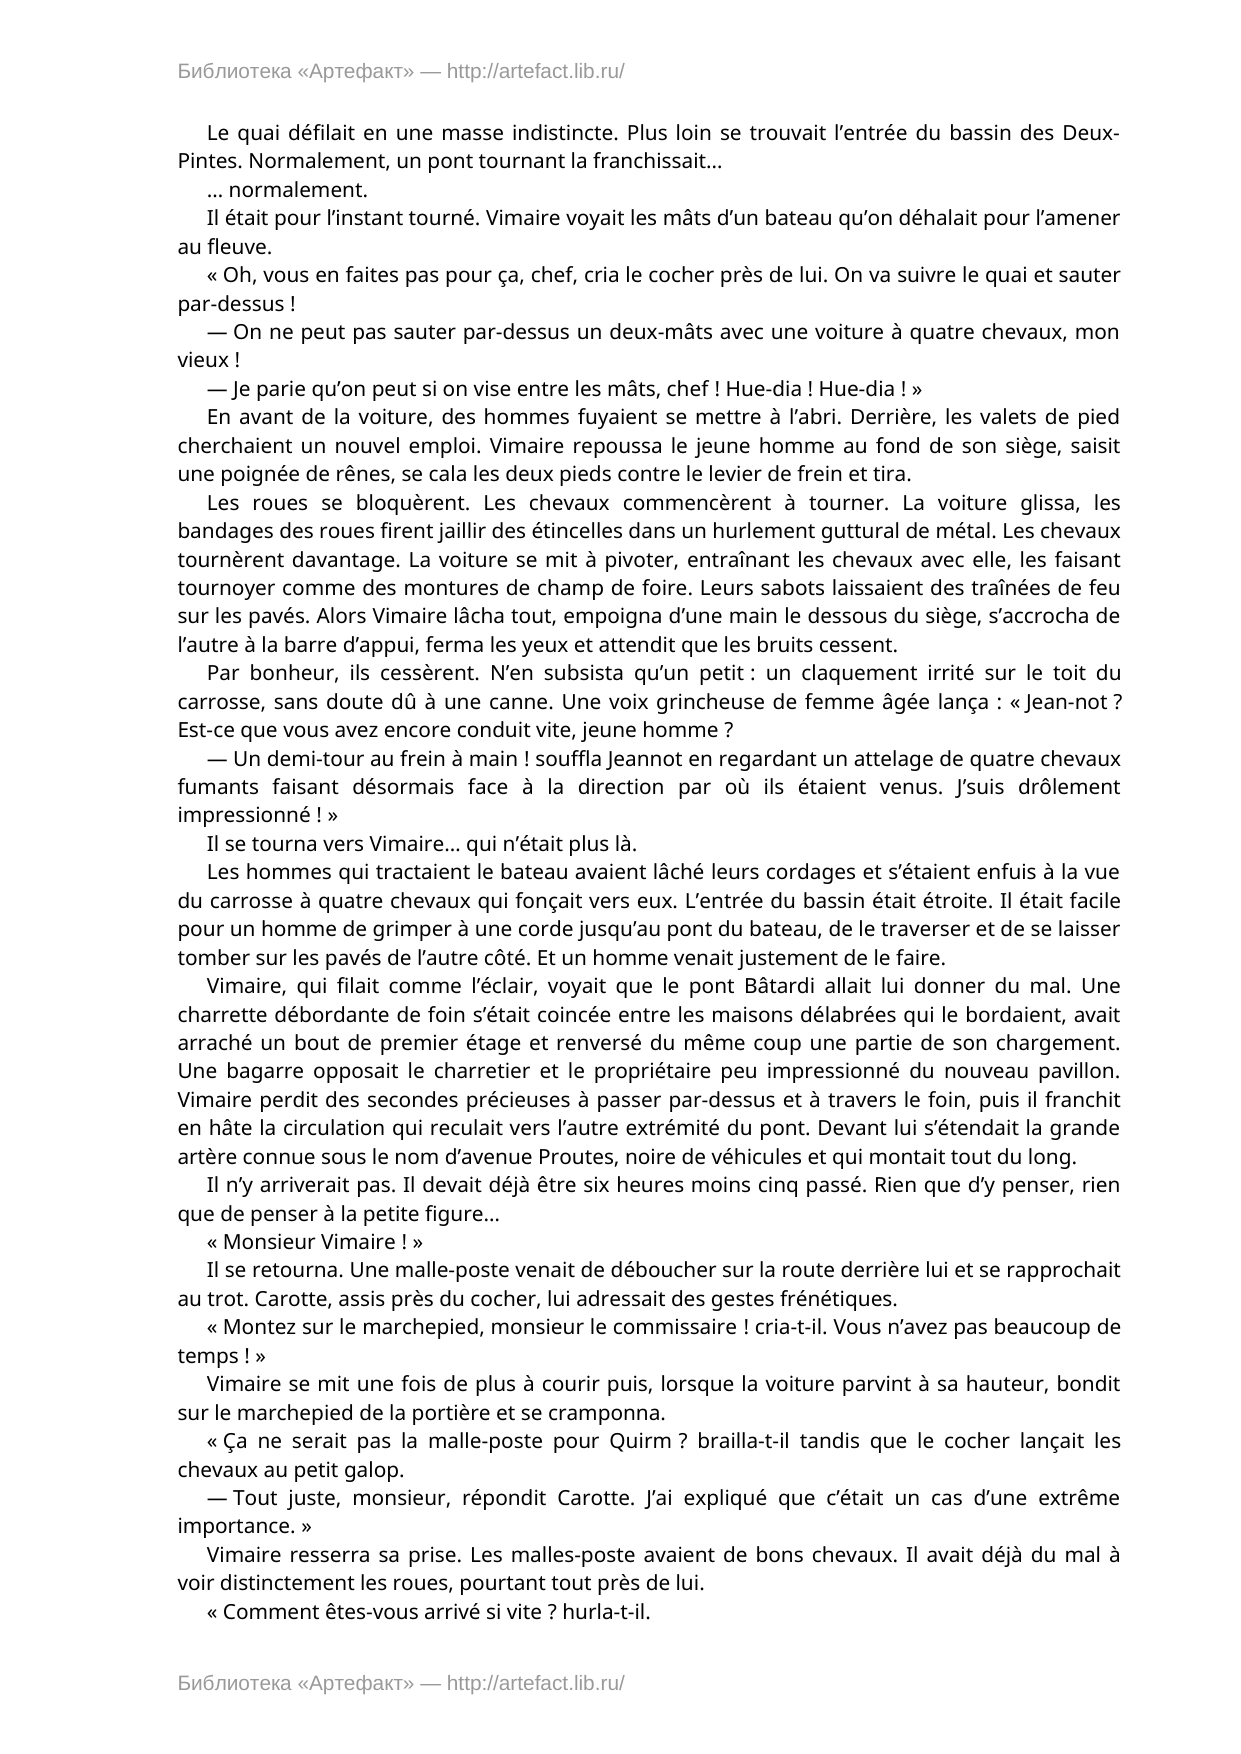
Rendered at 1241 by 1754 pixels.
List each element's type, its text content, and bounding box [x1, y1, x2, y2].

text « Montez sur le marchepied, monsieur le commissaire ! cria-t-il. Vous n’avez pas beaucoup de temps ! » [177, 1312, 1122, 1369]
text Les hommes qui tractaient le bateau avaient lâché leurs cordages et s’étaient enfuis à la vue du carrosse à quatre chevaux qui fonçait vers eux. L’entrée du bassin était étroite. Il était facile pour un homme de grimper à une corde jusqu’au pont du bateau, de le traverser et de se laisser tomber sur les pavés de l’autre côté. Et un homme venait justement de le faire. [177, 857, 1122, 971]
text Le quai défilait en une masse indistincte. Plus loin se trouvait l’entrée du bassin des Deux-Pintes. Normalement, un pont tournant la franchissait… [177, 118, 1122, 175]
text Vimaire se mit une fois de plus à courir puis, lorsque la voiture parvint à sa hauteur, bondit sur le marchepied de la portière et se cramponna. [177, 1369, 1122, 1426]
text — Je parie qu’on peut si on vise entre les mâts, chef ! Hue-dia ! Hue-dia ! » [177, 374, 1122, 402]
text … normalement. [177, 175, 1122, 203]
text Les roues se bloquèrent. Les chevaux commencèrent à tourner. La voiture glissa, les bandages des roues firent jaillir des étincelles dans un hurlement guttural de métal. Les chevaux tournèrent davantage. La voiture se mit à pivoter, entraînant les chevaux avec elle, les faisant tournoyer comme des montures de champ de foire. Leurs sabots laissaient des traînées de feu sur les pavés. Alors Vimaire lâcha tout, empoigna d’une main le dessous du siège, s’accrocha de l’autre à la barre d’appui, ferma les yeux et attendit que les bruits cessent. [177, 488, 1122, 658]
text — Un demi-tour au frein à main ! souffla Jeannot en regardant un attelage de quatre chevaux fumants faisant désormais face à la direction par où ils étaient venus. J’suis drôlement impressionné ! » [177, 744, 1122, 829]
text — On ne peut pas sauter par-dessus un deux-mâts avec une voiture à quatre chevaux, mon vieux ! [177, 317, 1122, 374]
text « Comment êtes-vous arrivé si vite ? hurla-t-il. [177, 1597, 1122, 1625]
text En avant de la voiture, des hommes fuyaient se mettre à l’abri. Derrière, les valets de pied cherchaient un nouvel emploi. Vimaire repoussa le jeune homme au fond de son siège, saisit une poignée de rênes, se cala les deux pieds contre le levier de frein et tira. [177, 402, 1122, 488]
text Vimaire, qui filait comme l’éclair, voyait que le pont Bâtardi allait lui donner du mal. Une charrette débordante de foin s’était coincée entre les maisons délabrées qui le bordaient, avait arraché un bout de premier étage et renversé du même coup une partie de son chargement. Une bagarre opposait le charretier et le propriétaire peu impressionné du nouveau pavillon. Vimaire perdit des secondes précieuses à passer par-dessus et à travers le foin, puis il franchit en hâte la circulation qui reculait vers l’autre extrémité du pont. Devant lui s’étendait la grande artère connue sous le nom d’avenue Proutes, noire de véhicules et qui montait tout du long. [177, 971, 1122, 1170]
text Il se tourna vers Vimaire… qui n’était plus là. [177, 829, 1122, 857]
text — Tout juste, monsieur, répondit Carotte. J’ai expliqué que c’était un cas d’une extrême importance. » [177, 1483, 1122, 1540]
text « Monsieur Vimaire ! » [177, 1227, 1122, 1256]
text « Oh, vous en faites pas pour ça, chef, cria le cocher près de lui. On va suivre le quai et sauter par-dessus ! [177, 260, 1122, 317]
text Il était pour l’instant tourné. Vimaire voyait les mâts d’un bateau qu’on déhalait pour l’amener au fleuve. [177, 203, 1122, 260]
text Il se retourna. Une malle-poste venait de déboucher sur la route derrière lui et se rapprochait au trot. Carotte, assis près du cocher, lui adressait des gestes frénétiques. [177, 1256, 1122, 1312]
text Par bonheur, ils cessèrent. N’en subsista qu’un petit : un claquement irrité sur le toit du carrosse, sans doute dû à une canne. Une voix grincheuse de femme âgée lança : « Jean-not ? Est-ce que vous avez encore conduit vite, jeune homme ? [177, 658, 1122, 744]
text Vimaire resserra sa prise. Les malles-poste avaient de bons chevaux. Il avait déjà du mal à voir distinctement les roues, pourtant tout près de lui. [177, 1540, 1122, 1597]
text Il n’y arriverait pas. Il devait déjà être six heures moins cinq passé. Rien que d’y penser, rien que de penser à la petite figure… [177, 1170, 1122, 1227]
text « Ça ne serait pas la malle-poste pour Quirm ? brailla-t-il tandis que le cocher lançait les chevaux au petit galop. [177, 1426, 1122, 1483]
